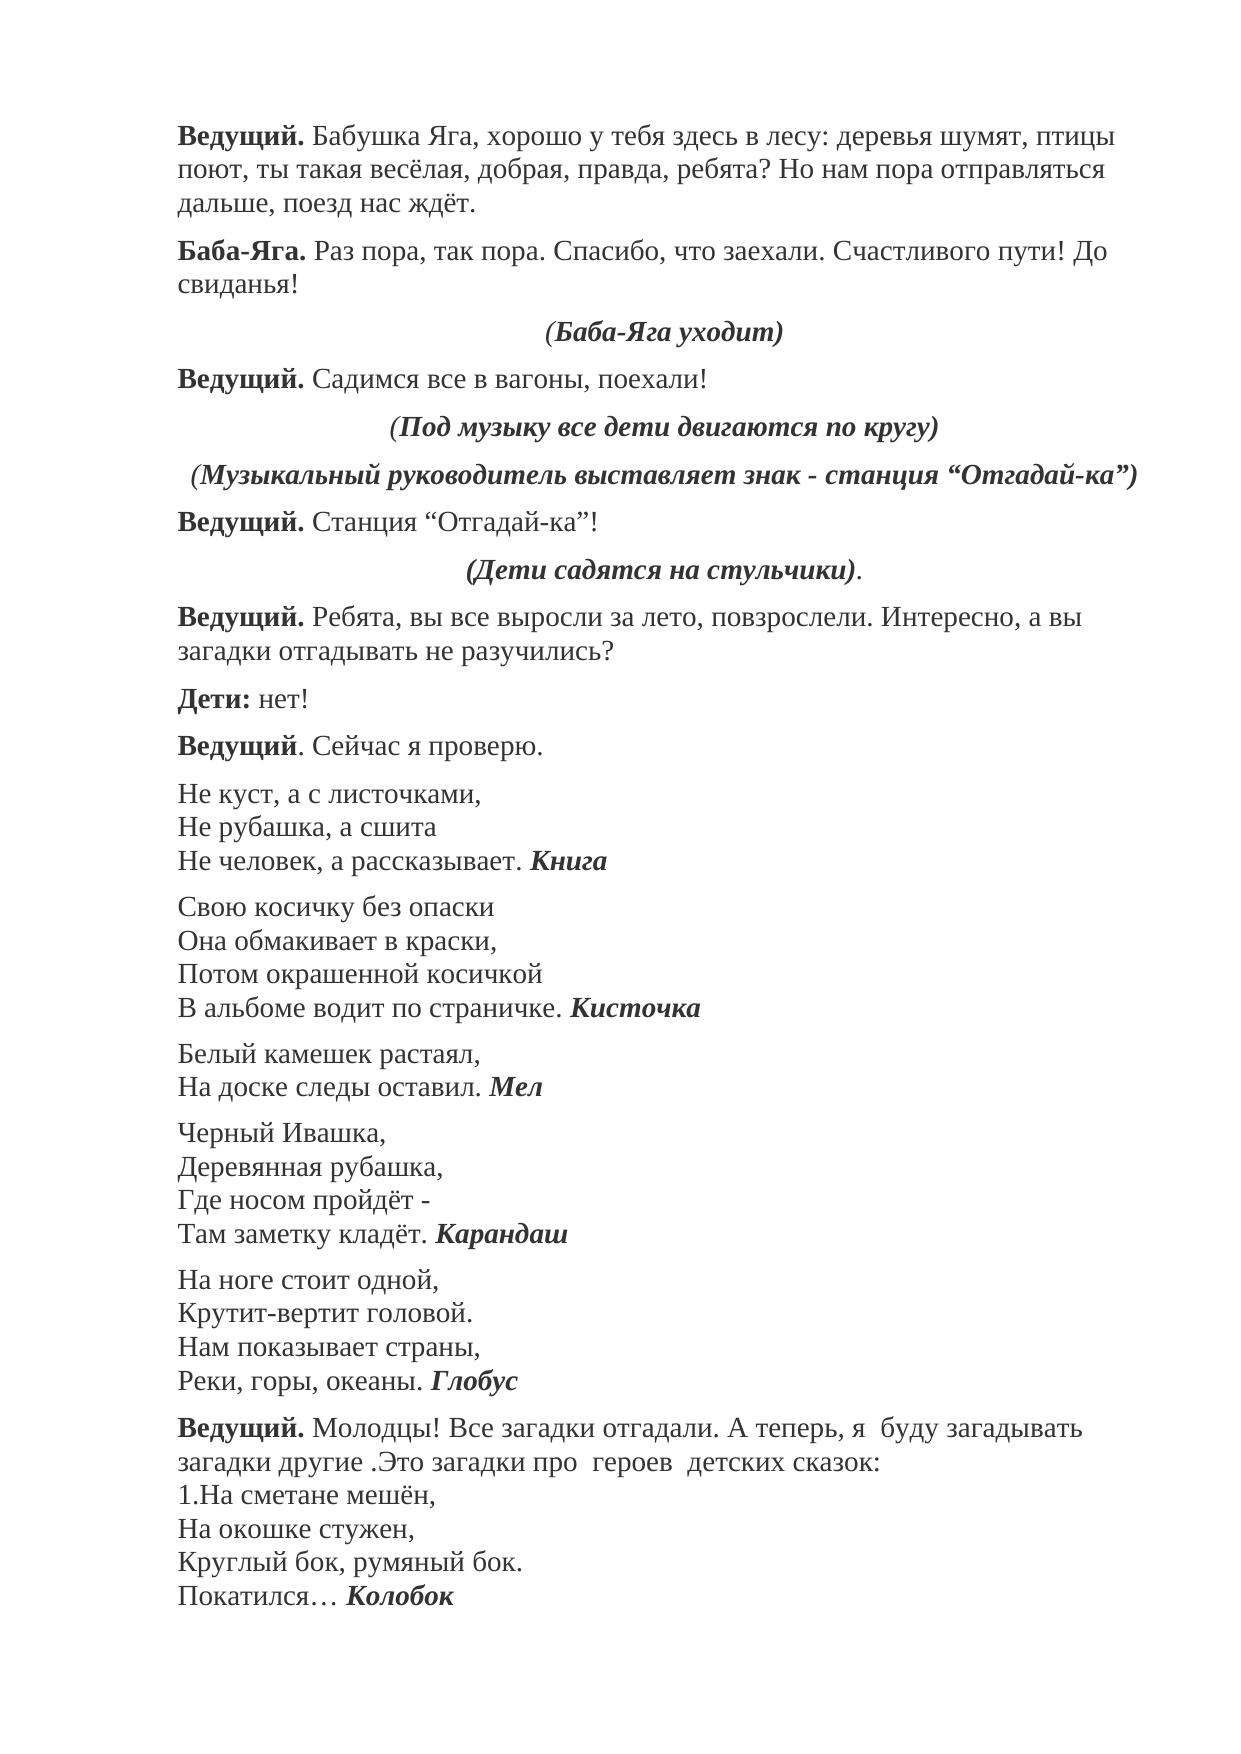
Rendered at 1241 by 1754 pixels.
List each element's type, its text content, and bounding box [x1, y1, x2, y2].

text (Дети садятся на стульчики). [177, 552, 1152, 586]
text Белый камешек растаял, На доске следы оставил. Мел [177, 1036, 1152, 1103]
text Черный Ивашка, Деревянная рубашка, Где носом пройдёт - Там заметку кладёт. Карандаш [177, 1115, 1152, 1249]
text Ведущий. Бабушка Яга, хорошо у тебя здесь в лесу: деревья шумят, птицы поют, ты такая весёлая, добрая, правда, ребята? Но нам пора отправляться дальше, поезд нас ждёт. [177, 118, 1152, 219]
text Свою косичку без опаски Она обмакивает в краски, Потом окрашенной косичкой В альбоме водит по страничке. Кисточка [177, 889, 1152, 1023]
text Ведущий. Станция “Отгадай-ка”! [177, 504, 1152, 538]
text (Баба-Яга уходит) [177, 314, 1152, 347]
text Баба-Яга. Раз пора, так пора. Спасибо, что заехали. Счастливого пути! До свиданья! [177, 233, 1152, 300]
text Ведущий. Ребята, вы все выросли за лето, повзрослели. Интересно, а вы загадки отгадывать не разучились? [177, 599, 1152, 667]
text Ведущий. Садимся все в вагоны, поехали! [177, 362, 1152, 395]
text Ведущий. Молодцы! Все загадки отгадали. А теперь, я буду загадывать загадки другие .Это загадки про героев детских сказок: 1.На сметане мешён, На окошке стужен, Круглый бок, румяный бок. Покатился… Колобок [177, 1410, 1152, 1611]
text (Музыкальный руководитель выставляет знак - станция “Отгадай-ка”) [177, 457, 1152, 490]
text Ведущий. Сейчас я проверю. [177, 728, 1152, 762]
text (Под музыку все дети двигаются по кругу) [177, 409, 1152, 443]
text На ноге стоит одной, Крутит-вертит головой. Нам показывает страны, Реки, горы, океаны. Глобус [177, 1262, 1152, 1396]
text Не куст, а с листочками, Не рубашка, а сшита Не человек, а рассказывает. Книга [177, 776, 1152, 877]
text Дети: нет! [177, 681, 1152, 714]
